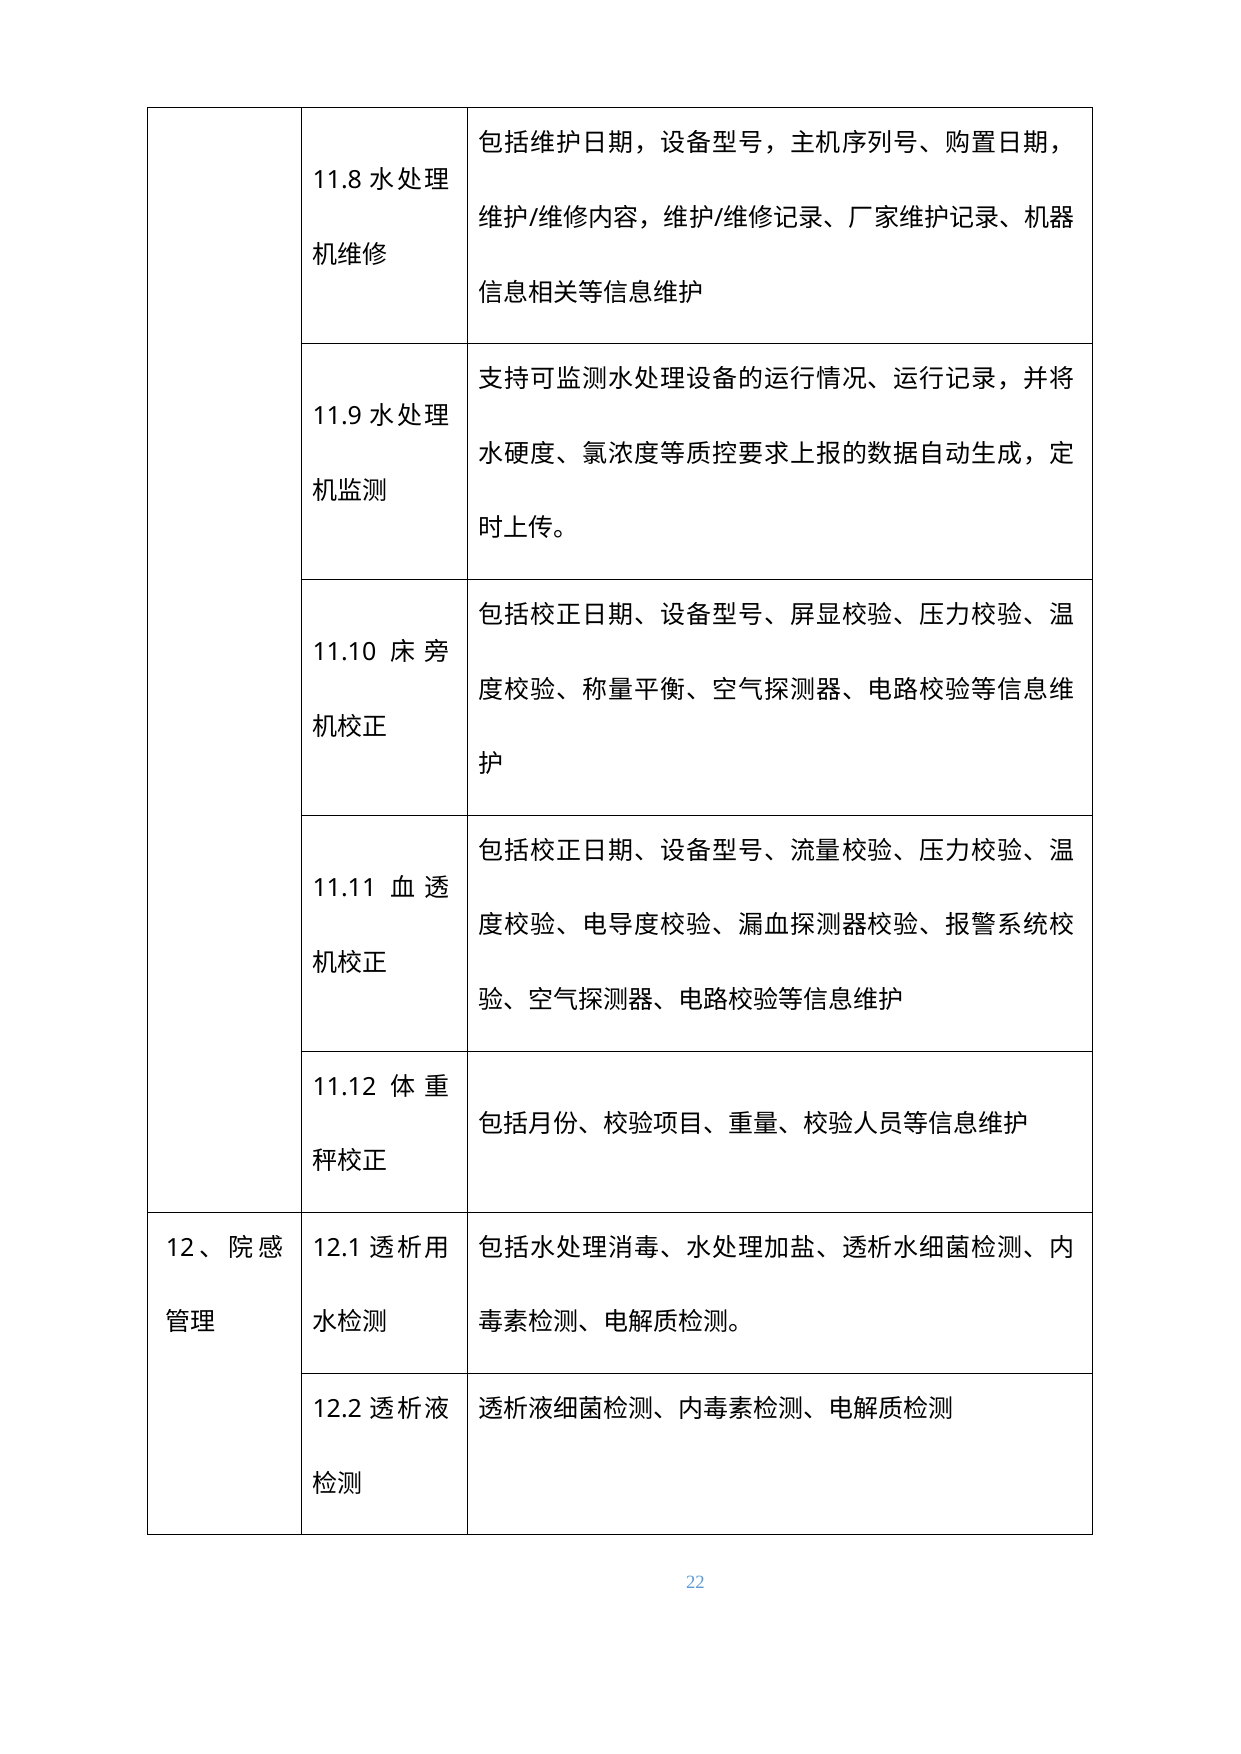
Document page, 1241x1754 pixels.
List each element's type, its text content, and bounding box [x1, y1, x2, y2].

table_cell 12.2透析液检测 [302, 1374, 467, 1534]
table_cell 支持可监测水处理设备的运行情况、运行记录，并将水硬度、氯浓度等质控要求上报的数据自动生成，定时上传。 [468, 344, 1092, 579]
table_cell 包括月份、校验项目、重量、校验人员等信息维护 [468, 1052, 1092, 1212]
table_cell 透析液细菌检测、内毒素检测、电解质检测 [468, 1374, 1092, 1534]
table_cell 11.10床旁机校正 [302, 580, 467, 815]
table_cell 12.1透析用水检测 [302, 1213, 467, 1373]
table_cell 包括校正日期、设备型号、屏显校验、压力校验、温度校验、称量平衡、空气探测器、电路校验等信息维护 [468, 580, 1092, 815]
table_cell 11.9水处理机监测 [302, 344, 467, 579]
table_cell 包括维护日期，设备型号，主机序列号、购置日期，维护/维修内容，维护/维修记录、厂家维护记录、机器信息相关等信息维护 [468, 108, 1092, 343]
table_cell 包括校正日期、设备型号、流量校验、压力校验、温度校验、电导度校验、漏血探测器校验、报警系统校验、空气探测器、电路校验等信息维护 [468, 816, 1092, 1051]
table_cell 11.11血透机校正 [302, 816, 467, 1051]
table_cell 11.12体重秤校正 [302, 1052, 467, 1212]
table_cell 12、院感管理 [148, 1213, 301, 1534]
table_cell 包括水处理消毒、水处理加盐、透析水细菌检测、内毒素检测、电解质检测。 [468, 1213, 1092, 1373]
table_cell 11.8水处理机维修 [302, 108, 467, 343]
